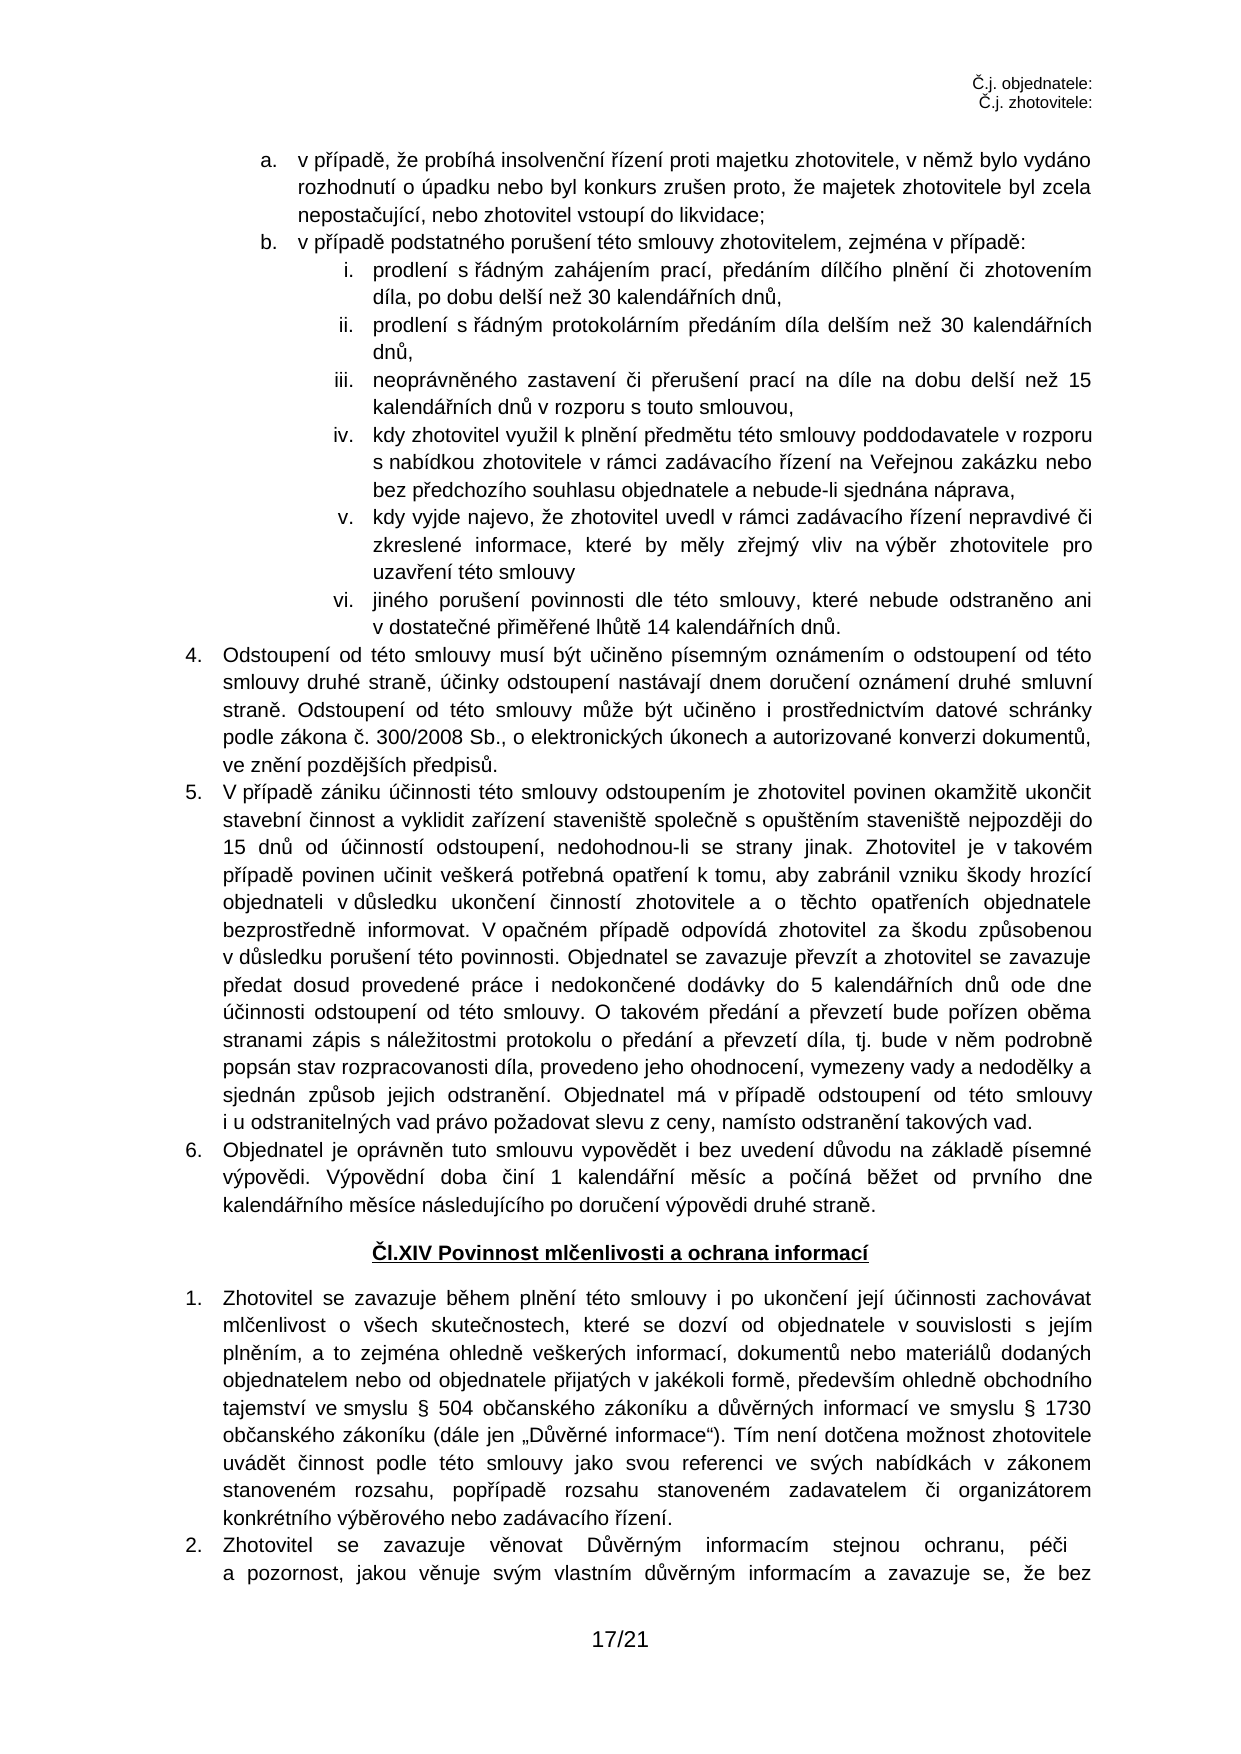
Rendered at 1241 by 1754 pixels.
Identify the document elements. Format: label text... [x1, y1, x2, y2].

list kdy zhotovitel využil k plnění předmětu této smlouvy poddodavatele v rozporu s nabídkou zhotovitele v rámci zadávacího řízení na Veřejnou zakázku nebo bez předchozího souhlasu objednatele a nebude-li sjednána náprava, [354, 423, 1093, 502]
list Zhotovitel se zavazuje během plnění této smlouvy i po ukončení její účinnosti zachovávat mlčenlivost o všech skutečnostech, které se dozví od objednatele v souvislosti s jejím plněním, a to zejména ohledně veškerých informací, dokumentů nebo materiálů dodaných objednatelem nebo od objednatele přijatých v jakékoli formě, především ohledně obchodního tajemství ve smyslu § 504 občanského zákoníku a důvěrných informací ve smyslu § 1730 občanského zákoníku (dále jen „Důvěrné informace“). Tím není dotčena možnost zhotovitele uvádět činnost podle této smlouvy jako svou referenci ve svých nabídkách v zákonem stanoveném rozsahu, popřípadě rozsahu stanoveném zadavatelem či organizátorem konkrétního výběrového nebo zadávacího řízení. [185, 1286, 1093, 1530]
list Objednatel je oprávněn tuto smlouvu vypovědět i bez uvedení důvodu na základě písemné výpovědi. Výpovědní doba činí 1 kalendářní měsíc a počíná běžet od prvního dne kalendářního měsíce následujícího po doručení výpovědi druhé straně. [185, 1138, 1093, 1217]
list v případě, že probíhá insolvenční řízení proti majetku zhotovitele, v němž bylo vydáno rozhodnutí o úpadku nebo byl konkurs zrušen proto, že majetek zhotovitele byl zcela nepostačující, nebo zhotovitel vstoupí do likvidace; [260, 148, 1093, 227]
list v případě podstatného porušení této smlouvy zhotovitelem, zejména v případě: [260, 230, 1093, 254]
list jiného porušení povinnosti dle této smlouvy, které nebude odstraněno ani v dostatečné přiměřené lhůtě 14 kalendářních dnů. [354, 588, 1093, 639]
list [185, 1533, 1093, 1585]
list Odstoupení od této smlouvy musí být učiněno písemným oznámením o odstoupení od této smlouvy druhé straně, účinky odstoupení nastávají dnem doručení oznámení druhé smluvní straně. Odstoupení od této smlouvy může být učiněno i prostřednictvím datové schránky podle zákona č. 300/2008 Sb., o elektronických úkonech a autorizované konverzi dokumentů, ve znění pozdějších předpisů. [185, 643, 1093, 777]
text Čl.XIV Povinnost mlčenlivosti a ochrana informací [148, 1241, 1093, 1265]
list prodlení s řádným protokolárním předáním díla delším než 30 kalendářních dnů, [354, 313, 1093, 364]
list V případě zániku účinnosti této smlouvy odstoupením je zhotovitel povinen okamžitě ukončit stavební činnost a vyklidit zařízení staveniště společně s opuštěním staveniště nejpozději do 15 dnů od účinností odstoupení, nedohodnou-li se strany jinak. Zhotovitel je v takovém případě povinen učinit veškerá potřebná opatření k tomu, aby zabránil vzniku škody hrozící objednateli v důsledku ukončení činností zhotovitele a o těchto opatřeních objednatele bezprostředně informovat. V opačném případě odpovídá zhotovitel za škodu způsobenou v důsledku porušení této povinnosti. Objednatel se zavazuje převzít a zhotovitel se zavazuje předat dosud provedené práce i nedokončené dodávky do 5 kalendářních dnů ode dne účinnosti odstoupení od této smlouvy. O takovém předání a převzetí bude pořízen oběma stranami zápis s náležitostmi protokolu o předání a převzetí díla, tj. bude v něm podrobně popsán stav rozpracovanosti díla, provedeno jeho ohodnocení, vymezeny vady a nedodělky a sjednán způsob jejich odstranění. Objednatel má v případě odstoupení od této smlouvy i u odstranitelných vad právo požadovat slevu z ceny, namísto odstranění takových vad. [185, 780, 1093, 1134]
list prodlení s řádným zahájením prací, předáním dílčího plnění či zhotovením díla, po dobu delší než 30 kalendářních dnů, [354, 258, 1093, 309]
list neoprávněného zastavení či přerušení prací na díle na dobu delší než 15 kalendářních dnů v rozporu s touto smlouvou, [354, 368, 1093, 419]
list kdy vyjde najevo, že zhotovitel uvedl v rámci zadávacího řízení nepravdivé či zkreslené informace, které by měly zřejmý vliv na výběr zhotovitele pro uzavření této smlouvy [354, 505, 1093, 584]
